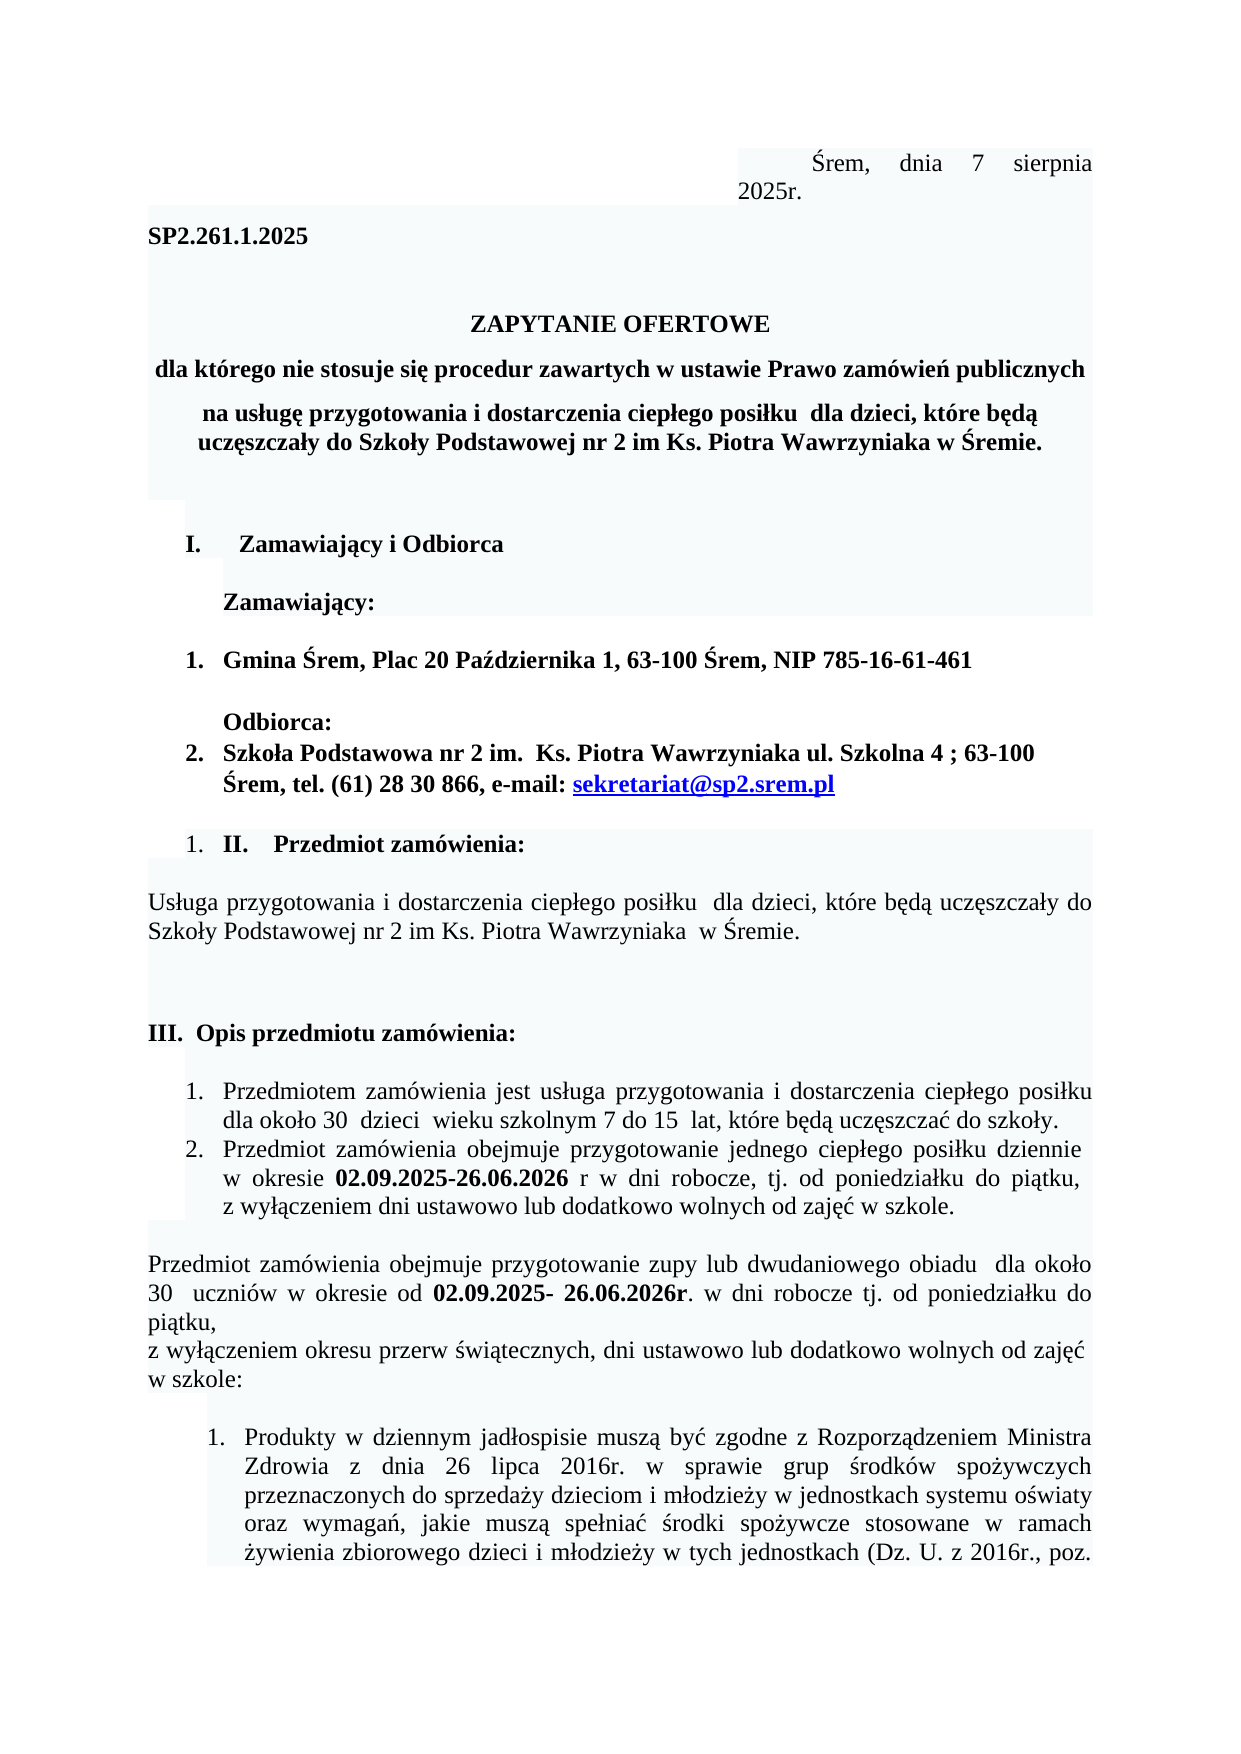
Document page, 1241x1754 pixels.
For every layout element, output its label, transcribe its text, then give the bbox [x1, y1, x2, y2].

text Zamawiający: [223, 587, 1093, 616]
list Gmina Śrem, Plac 20 Października 1, 63-100 Śrem, NIP 785-16-61-461 [185, 645, 1093, 674]
text Śrem, dnia 7 sierpnia 2025r. [738, 148, 1093, 205]
list Odbiorca: [223, 707, 1093, 736]
text SP2.261.1.2025 [148, 221, 1093, 249]
text dla którego nie stosuje się procedur zawartych w ustawie Prawo zamówień publicznych [148, 354, 1093, 383]
text III. Opis przedmiotu zamówienia: [148, 1018, 1093, 1047]
list Przedmiot zamówienia obejmuje przygotowanie jednego ciepłego posiłku dziennie w okresie 02.09.2025-26.06.2026 r w dni robocze, tj. od poniedziałku do piątku, z wyłączeniem dni ustawowo lub dodatkowo wolnych od zajęć w szkole. [185, 1134, 1093, 1220]
text Usługa przygotowania i dostarczenia ciepłego posiłku dla dzieci, które będą uczęszczały do Szkoły Podstawowej nr 2 im Ks. Piotra Wawrzyniaka w Śremie. [148, 887, 1093, 945]
text Przedmiot zamówienia obejmuje przygotowanie zupy lub dwudaniowego obiadu dla około 30 uczniów w okresie od 02.09.2025- 26.06.2026r. w dni robocze tj. od poniedziałku do piątku, z wyłączeniem okresu przerw świątecznych, dni ustawowo lub dodatkowo wolnych od zajęć w szkole: [148, 1249, 1093, 1393]
list Szkoła Podstawowa nr 2 im. Ks. Piotra Wawrzyniaka ul. Szkolna 4 ; 63-100 Śrem, tel. (61) 28 30 866, e-mail: sekretariat@sp2.srem.pl [185, 738, 1093, 798]
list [207, 1422, 1093, 1566]
text na usługę przygotowania i dostarczenia ciepłego posiłku dla dzieci, które będą uczęszczały do Szkoły Podstawowej nr 2 im Ks. Piotra Wawrzyniaka w Śremie. [148, 398, 1093, 456]
list Przedmiotem zamówienia jest usługa przygotowania i dostarczenia ciepłego posiłku dla około 30 dzieci wieku szkolnym 7 do 15 lat, które będą uczęszczać do szkoły. [185, 1076, 1093, 1134]
text I. Zamawiający i Odbiorca [185, 529, 1093, 558]
text ZAPYTANIE OFERTOWE [148, 309, 1093, 338]
list II. Przedmiot zamówienia: [185, 829, 1093, 858]
